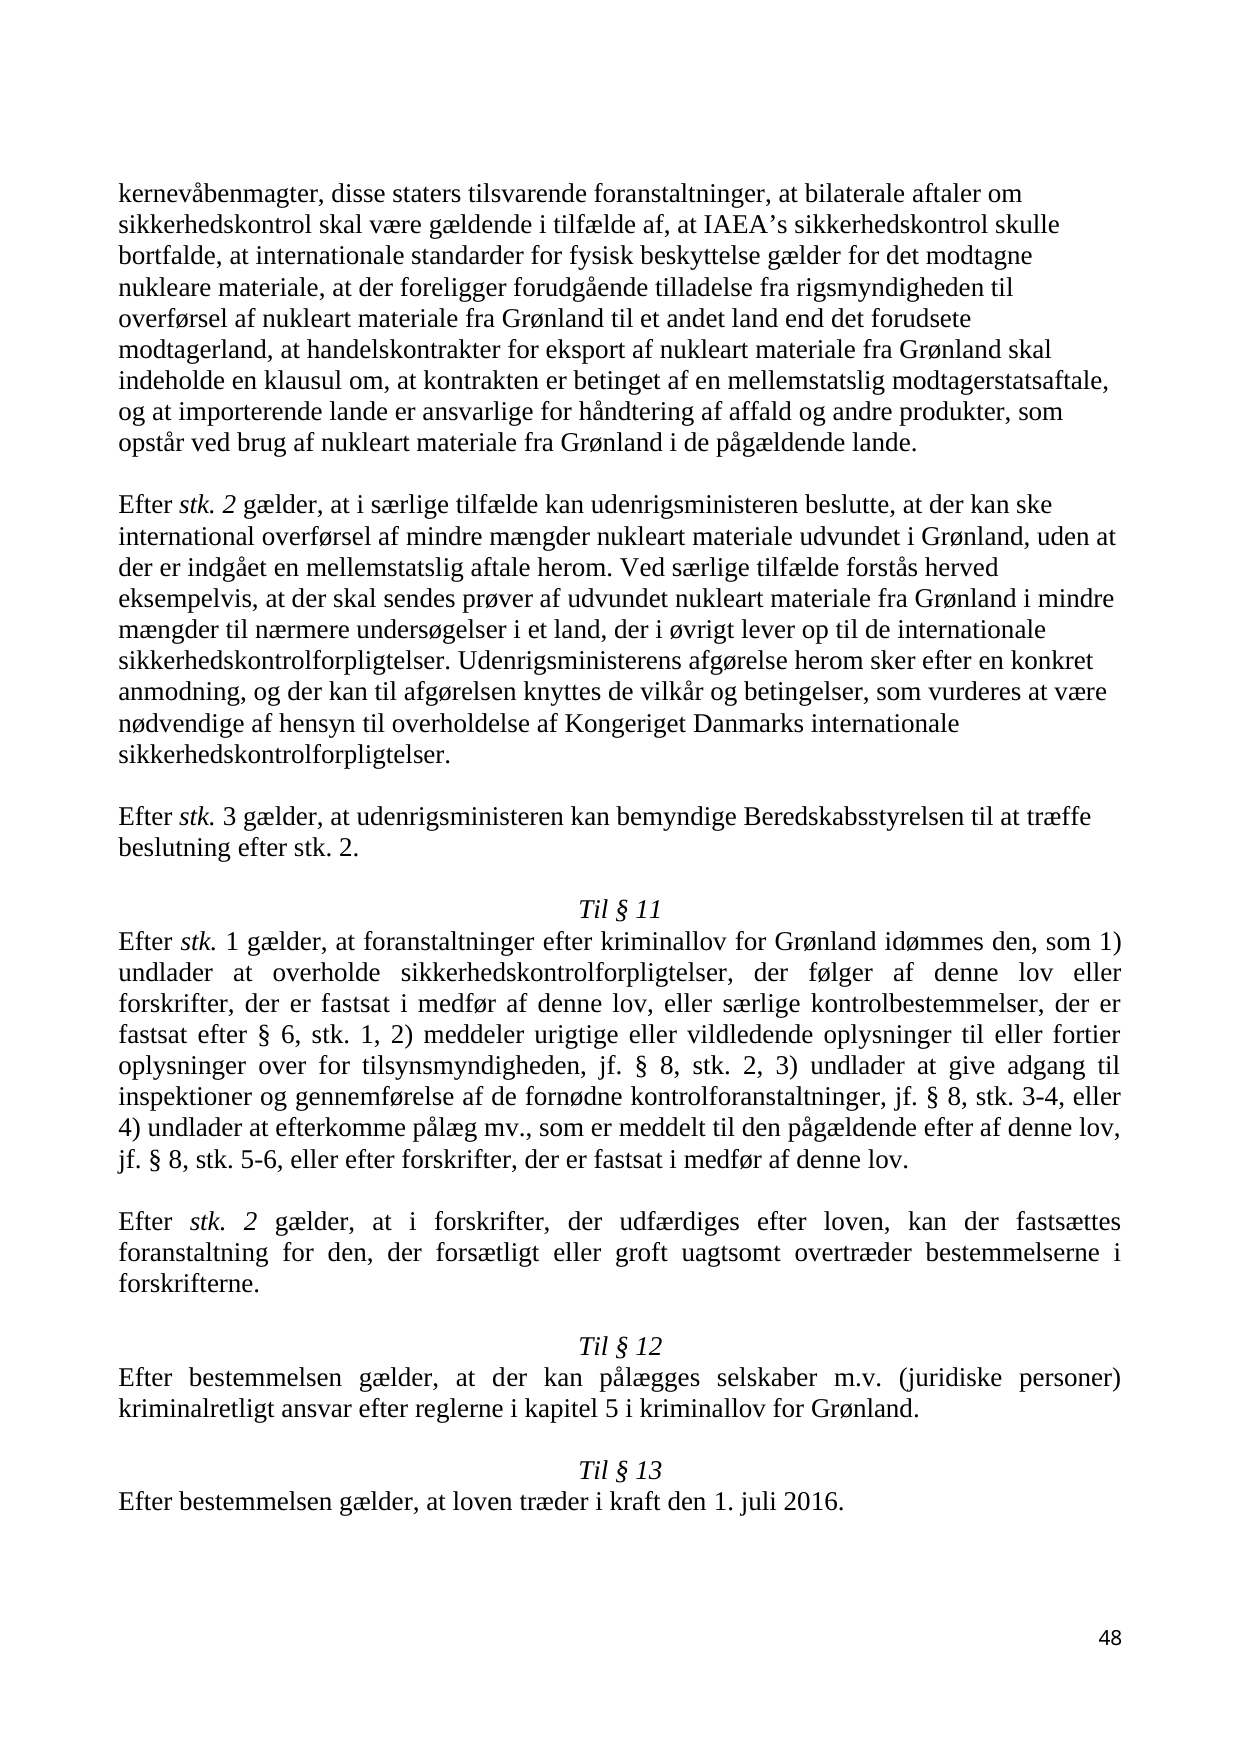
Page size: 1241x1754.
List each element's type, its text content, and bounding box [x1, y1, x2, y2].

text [118, 177, 1122, 457]
text Til § 11 [118, 893, 1122, 925]
text Efter stk. 1 gælder, at foranstaltninger efter kriminallov for Grønland idømmes den, som 1) undlader at overholde sikkerhedskontrolforpligtelser, der følger af denne lov eller forskrifter, der er fastsat i medfør af denne lov, eller særlige kontrolbestemmelser, der er fastsat efter § 6, stk. 1, 2) meddeler urigtige eller vildledende oplysninger til eller fortier oplysninger over for tilsynsmyndigheden, jf. § 8, stk. 2, 3) undlader at give adgang til inspektioner og gennemførelse af de fornødne kontrolforanstaltninger, jf. § 8, stk. 3-4, eller 4) undlader at efterkomme pålæg mv., som er meddelt til den pågældende efter af denne lov, jf. § 8, stk. 5-6, eller efter forskrifter, der er fastsat i medfør af denne lov. [118, 925, 1122, 1174]
text Efter bestemmelsen gælder, at loven træder i kraft den 1. juli 2016. [118, 1485, 1122, 1516]
text Efter stk. 2 gælder, at i forskrifter, der udfærdiges efter loven, kan der fastsættes foranstaltning for den, der forsætligt eller groft uagtsomt overtræder bestemmelserne i forskrifterne. [118, 1205, 1122, 1298]
text Til § 12 [118, 1329, 1122, 1361]
text Til § 13 [118, 1454, 1122, 1485]
text Efter stk. 3 gælder, at udenrigsministeren kan bemyndige Beredskabsstyrelsen til at træffe beslutning efter stk. 2. [118, 800, 1122, 862]
text Efter bestemmelsen gælder, at der kan pålægges selskaber m.v. (juridiske personer) kriminalretligt ansvar efter reglerne i kapitel 5 i kriminallov for Grønland. [118, 1361, 1122, 1423]
text Efter stk. 2 gælder, at i særlige tilfælde kan udenrigsministeren beslutte, at der kan ske international overførsel af mindre mængder nukleart materiale udvundet i Grønland, uden at der er indgået en mellemstatslig aftale herom. Ved særlige tilfælde forstås herved eksempelvis, at der skal sendes prøver af udvundet nukleart materiale fra Grønland i mindre mængder til nærmere undersøgelser i et land, der i øvrigt lever op til de internationale sikkerhedskontrolforpligtelser. Udenrigsministerens afgørelse herom sker efter en konkret anmodning, og der kan til afgørelsen knyttes de vilkår og betingelser, som vurderes at være nødvendige af hensyn til overholdelse af Kongeriget Danmarks internationale sikkerhedskontrolforpligtelser. [118, 489, 1122, 769]
